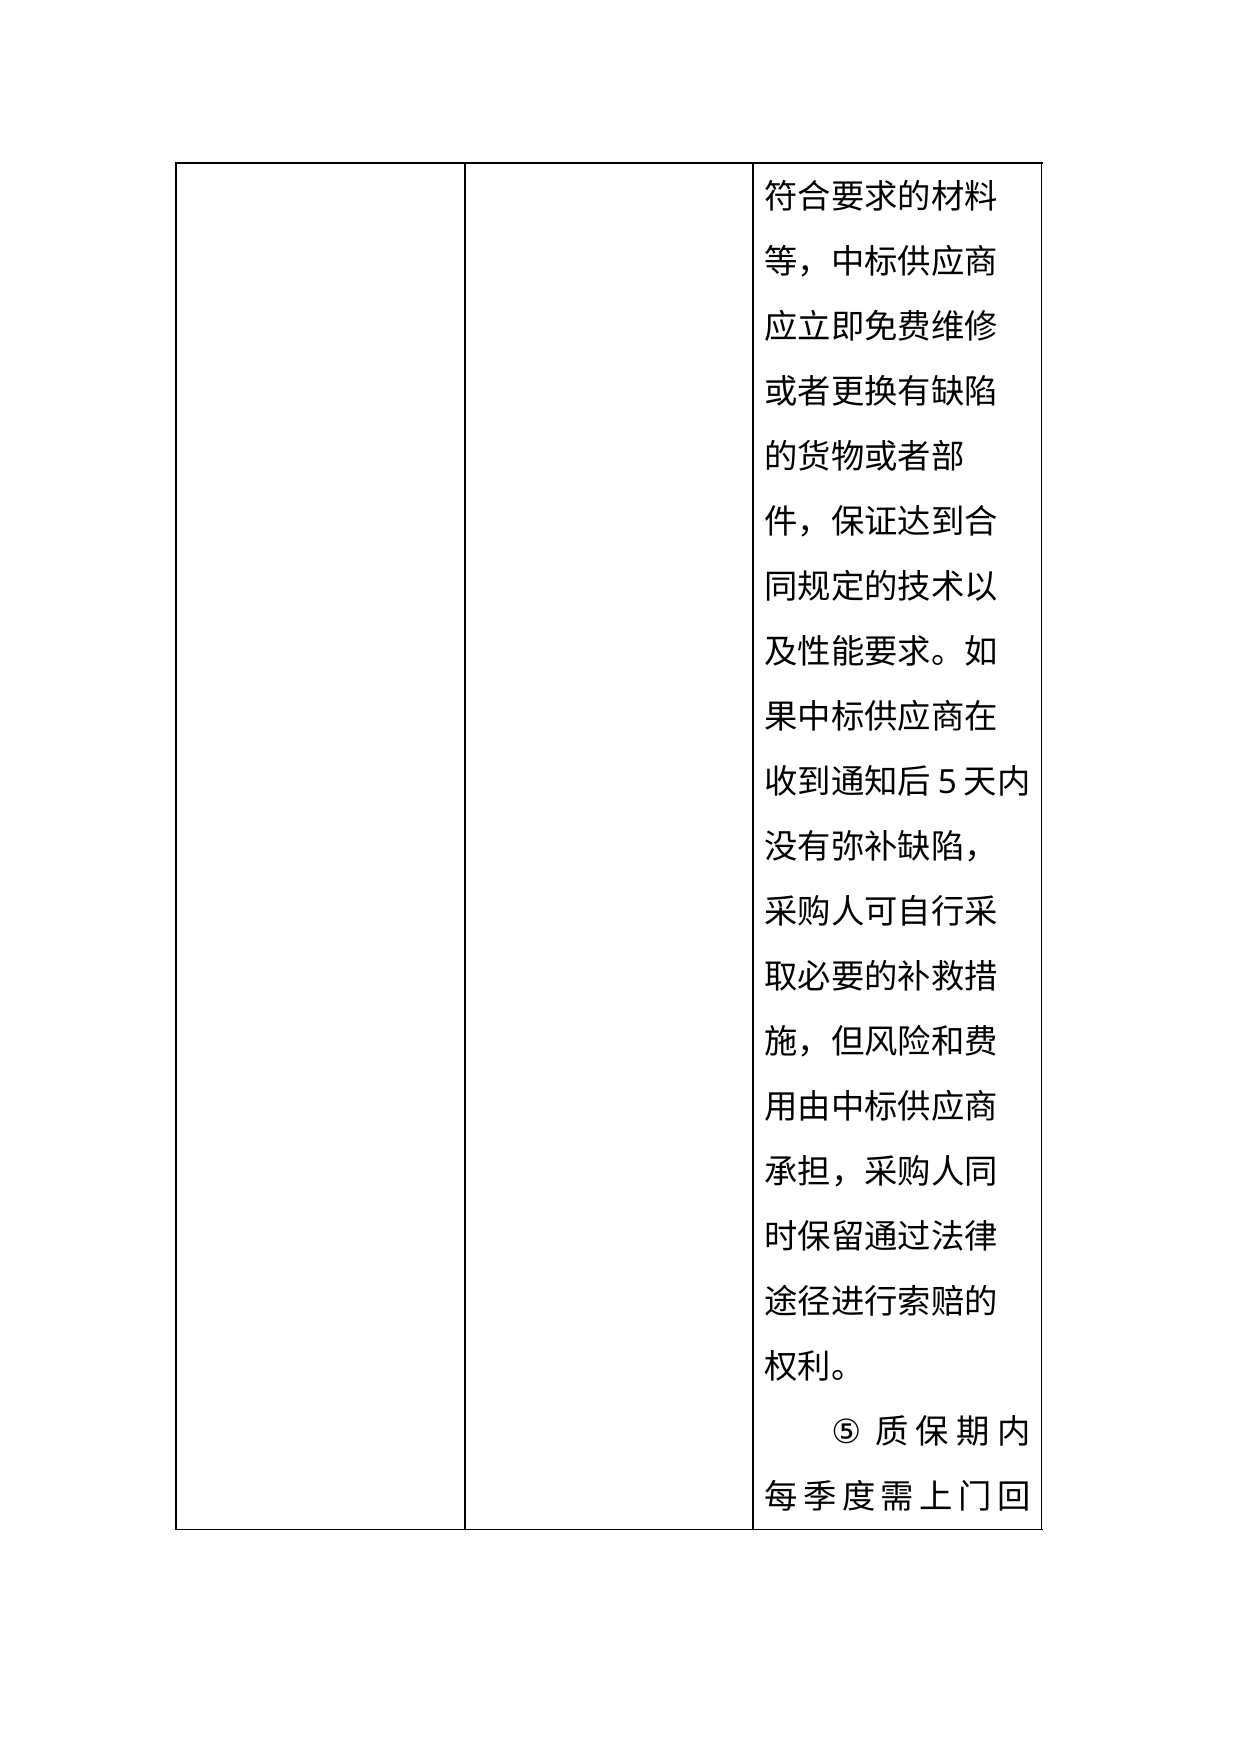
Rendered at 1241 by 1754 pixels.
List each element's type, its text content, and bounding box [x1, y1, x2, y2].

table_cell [754, 164, 1041, 1528]
table_cell [177, 164, 464, 1528]
table_cell 1 [466, 164, 752, 1528]
